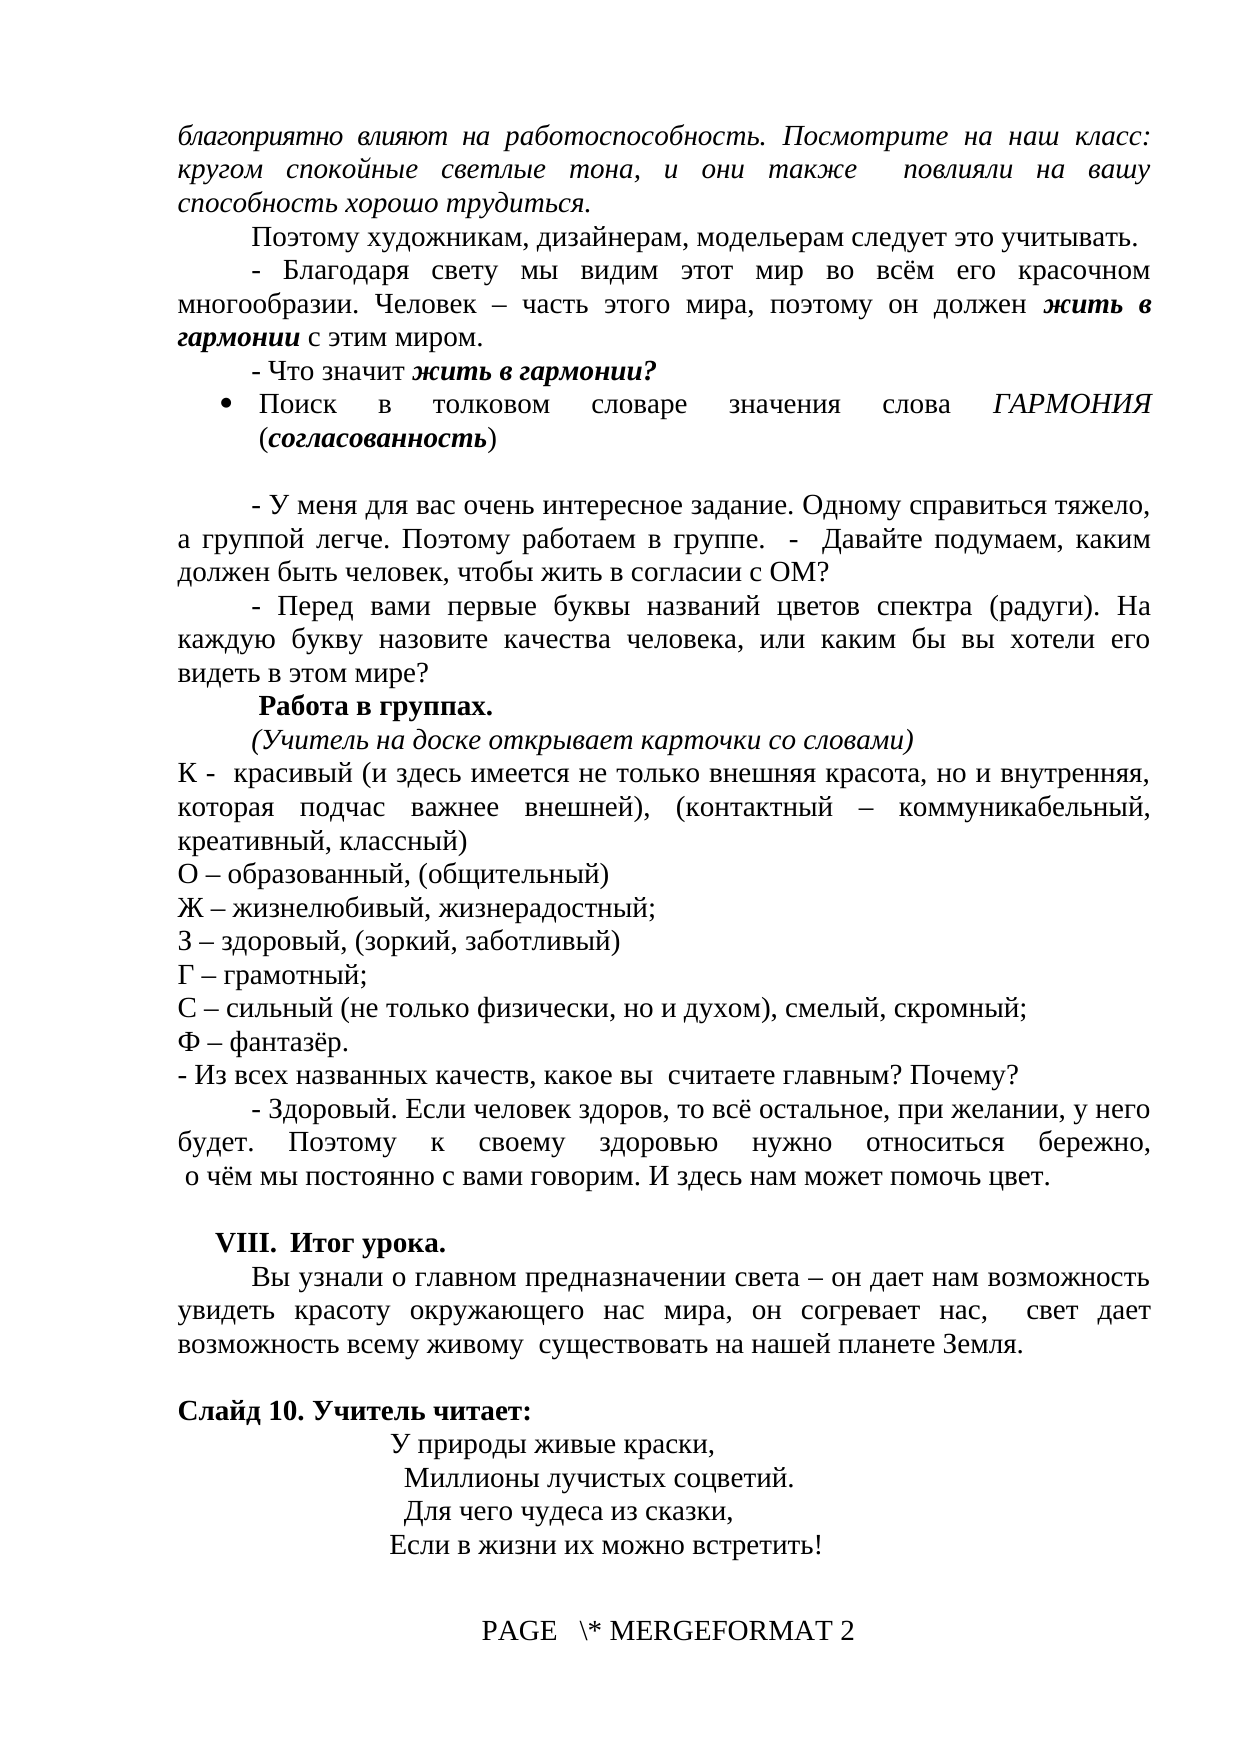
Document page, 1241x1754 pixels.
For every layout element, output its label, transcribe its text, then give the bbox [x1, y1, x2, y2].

text Ж – жизнелюбивый, жизнерадостный; [177, 890, 1152, 923]
text С – сильный (не только физически, но и духом), смелый, скромный; [177, 990, 1152, 1024]
list Слайд 10. Учитель читает: [177, 1393, 1152, 1426]
text Миллионы лучистых соцветий. Для чего чудеса из сказки, [178, 1460, 1152, 1527]
text - Благодаря свету мы видим этот мир во всём его красочном многообразии. Человек – часть этого мира, поэтому он должен жить в гармонии с этим миром. [177, 252, 1152, 353]
text - Перед вами первые буквы названий цветов спектра (радуги). На каждую букву назовите качества человека, или каким бы вы хотели его видеть в этом мире? [177, 588, 1152, 688]
list У природы живые краски, [177, 1426, 1152, 1460]
text Работа в группах. [177, 688, 1152, 722]
text - У меня для вас очень интересное задание. Одному справиться тяжело, а группой легче. Поэтому работаем в группе. - Давайте подумаем, каким должен быть человек, чтобы жить в согласии с ОМ? [177, 487, 1152, 588]
list Поиск в толковом словаре значения слова ГАРМОНИЯ (согласованность) [221, 386, 1152, 454]
list Итог урока. [215, 1225, 1152, 1259]
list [177, 118, 1152, 219]
text - Из всех названных качеств, какое вы считаете главным? Почему? [177, 1057, 1152, 1091]
text - Здоровый. Если человек здоров, то всё остальное, при желании, у него будет. Поэтому к своему здоровью нужно относиться бережно, о чём мы постоянно с вами говорим. И здесь нам может помочь цвет. [177, 1091, 1152, 1192]
text Ф – фантазёр. [177, 1024, 1152, 1057]
text О – образованный, (общительный) [177, 856, 1152, 890]
text Вы узнали о главном предназначении света – он дает нам возможность увидеть красоту окружающего нас мира, он согревает нас, свет дает возможность всему живому существовать на нашей планете Земля. [177, 1259, 1152, 1359]
text - Что значит жить в гармонии? [177, 353, 1152, 386]
text (Учитель на доске открывает карточки со словами) [177, 722, 1152, 756]
text Если в жизни их можно встретить! [178, 1527, 1152, 1561]
text Г – грамотный; [177, 957, 1152, 990]
text К - красивый (и здесь имеется не только внешняя красота, но и внутренняя, которая подчас важнее внешней), (контактный – коммуникабельный, креативный, классный) [177, 756, 1152, 856]
text З – здоровый, (зоркий, заботливый) [177, 923, 1152, 957]
text Поэтому художникам, дизайнерам, модельерам следует это учитывать. [178, 219, 1151, 252]
